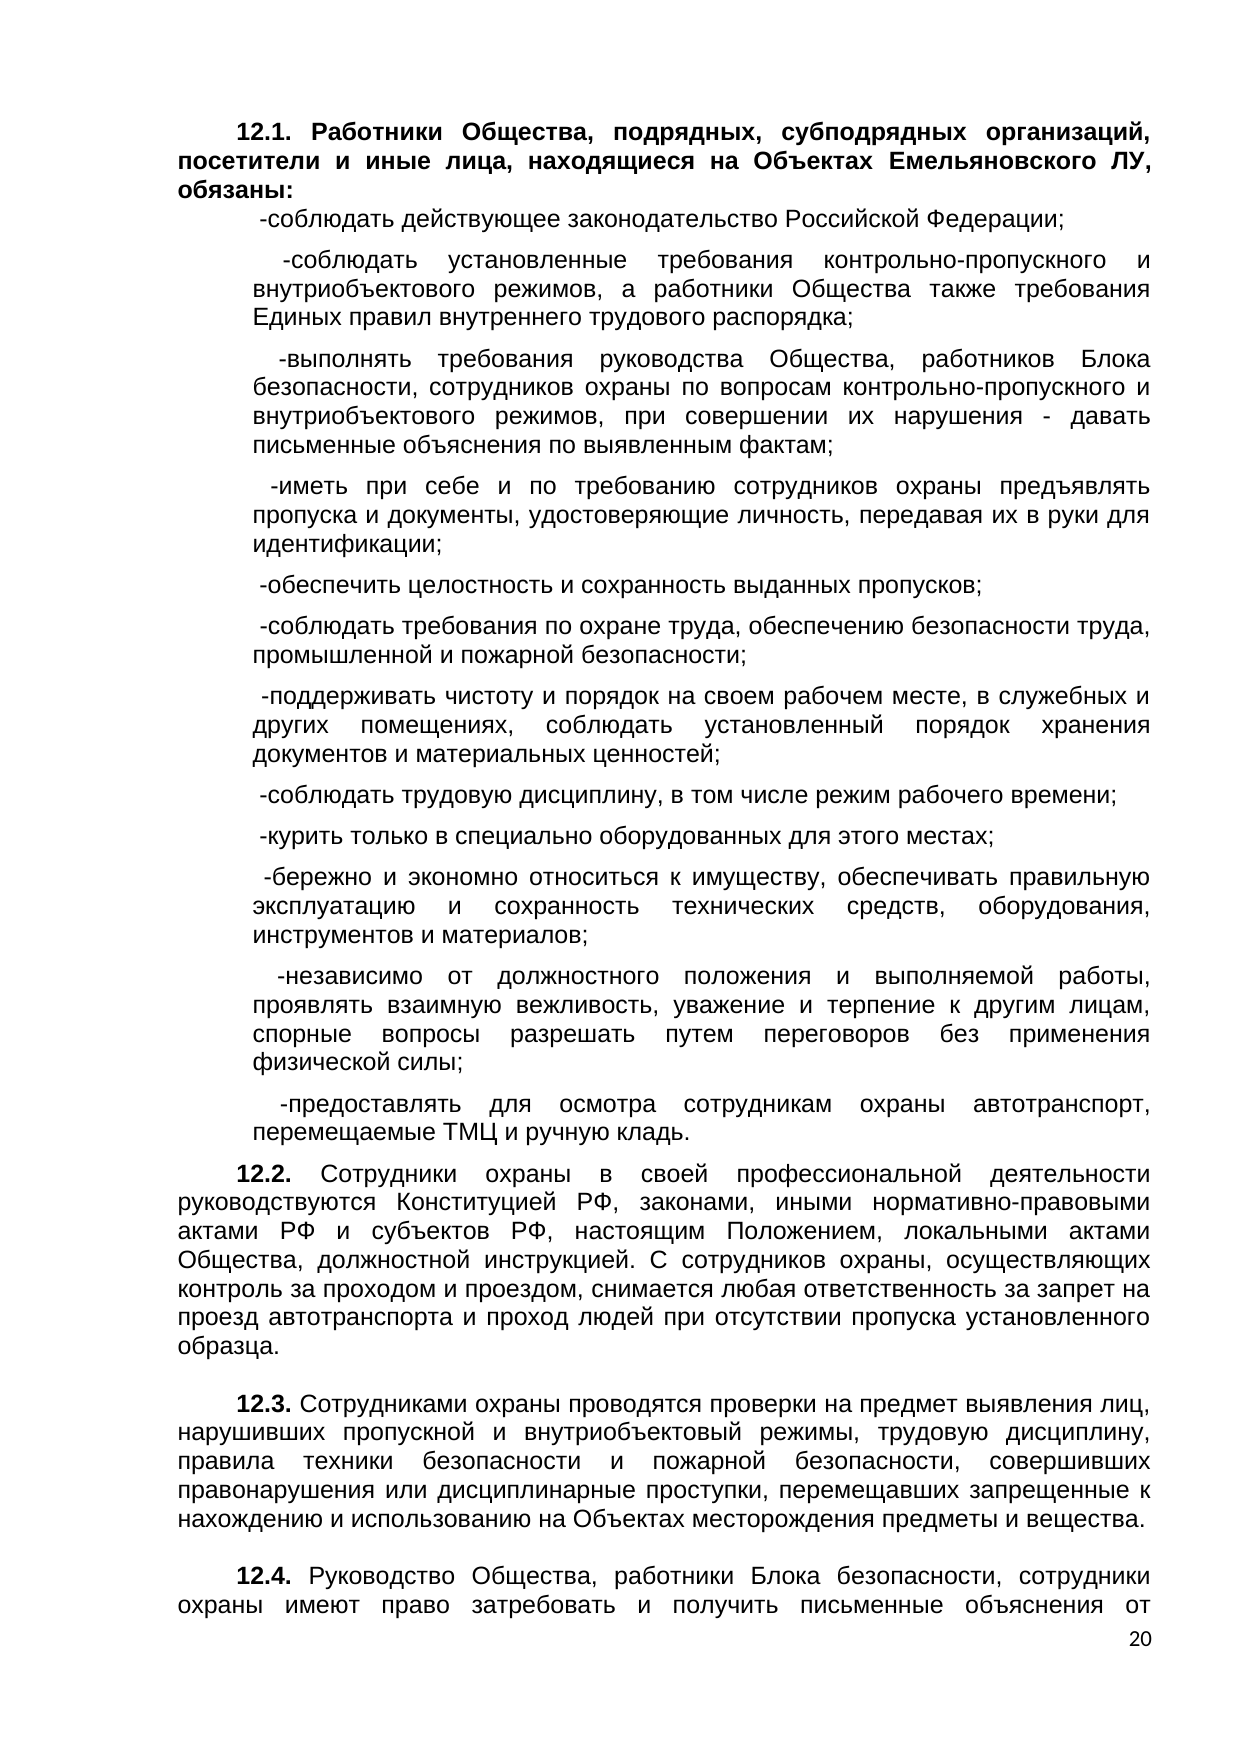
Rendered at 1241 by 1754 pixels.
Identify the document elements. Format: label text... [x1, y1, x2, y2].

text 12.3. Сотрудниками охраны проводятся проверки на предмет выявления лиц, нарушивших пропускной и внутриобъектовый режимы, трудовую дисциплину, правила техники безопасности и пожарной безопасности, совершивших правонарушения или дисциплинарные проступки, перемещавших запрещенные к нахождению и использованию на Объектах месторождения предметы и вещества. [177, 1389, 1152, 1532]
text -соблюдать требования по охране труда, обеспечению безопасности труда, промышленной и пожарной безопасности; [252, 611, 1152, 669]
text 12.2. Сотрудники охраны в своей профессиональной деятельности руководствуются Конституцией РФ, законами, иными нормативно-правовыми актами РФ и субъектов РФ, настоящим Положением, локальными актами Общества, должностной инструкцией. С сотрудников охраны, осуществляющих контроль за проходом и проездом, снимается любая ответственность за запрет на проезд автотранспорта и проход людей при отсутствии пропуска установленного образца. [177, 1159, 1152, 1360]
text -курить только в специально оборудованных для этого местах; [252, 821, 1152, 850]
text -поддерживать чистоту и порядок на своем рабочем месте, в служебных и других помещениях, соблюдать установленный порядок хранения документов и материальных ценностей; [252, 681, 1152, 767]
text -выполнять требования руководства Общества, работников Блока безопасности, сотрудников охраны по вопросам контрольно-пропускного и внутриобъектового режимов, при совершении их нарушения - давать письменные объяснения по выявленным фактам; [252, 344, 1152, 459]
text -бережно и экономно относиться к имуществу, обеспечивать правильную эксплуатацию и сохранность технических средств, оборудования, инструментов и материалов; [252, 862, 1152, 949]
text -предоставлять для осмотра сотрудникам охраны автотранспорт, перемещаемые ТМЦ и ручную кладь. [252, 1089, 1152, 1146]
text -соблюдать действующее законодательство Российской Федерации; [252, 204, 1152, 232]
text -соблюдать установленные требования контрольно-пропускного и внутриобъектового режимов, а работники Общества также требования Единых правил внутреннего трудового распорядка; [252, 245, 1152, 331]
text -соблюдать трудовую дисциплину, в том числе режим рабочего времени; [252, 780, 1152, 809]
text -иметь при себе и по требованию сотрудников охраны предъявлять пропуска и документы, удостоверяющие личность, передавая их в руки для идентификации; [252, 471, 1152, 557]
text 12.1. Работники Общества, подрядных, субподрядных организаций, посетители и иные лица, находящиеся на Объектах Емельяновского ЛУ, обязаны: [177, 117, 1152, 204]
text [177, 1561, 1152, 1619]
text -обеспечить целостность и сохранность выданных пропусков; [252, 570, 1152, 599]
text -независимо от должностного положения и выполняемой работы, проявлять взаимную вежливость, уважение и терпение к другим лицам, спорные вопросы разрешать путем переговоров без применения физической силы; [252, 961, 1152, 1076]
